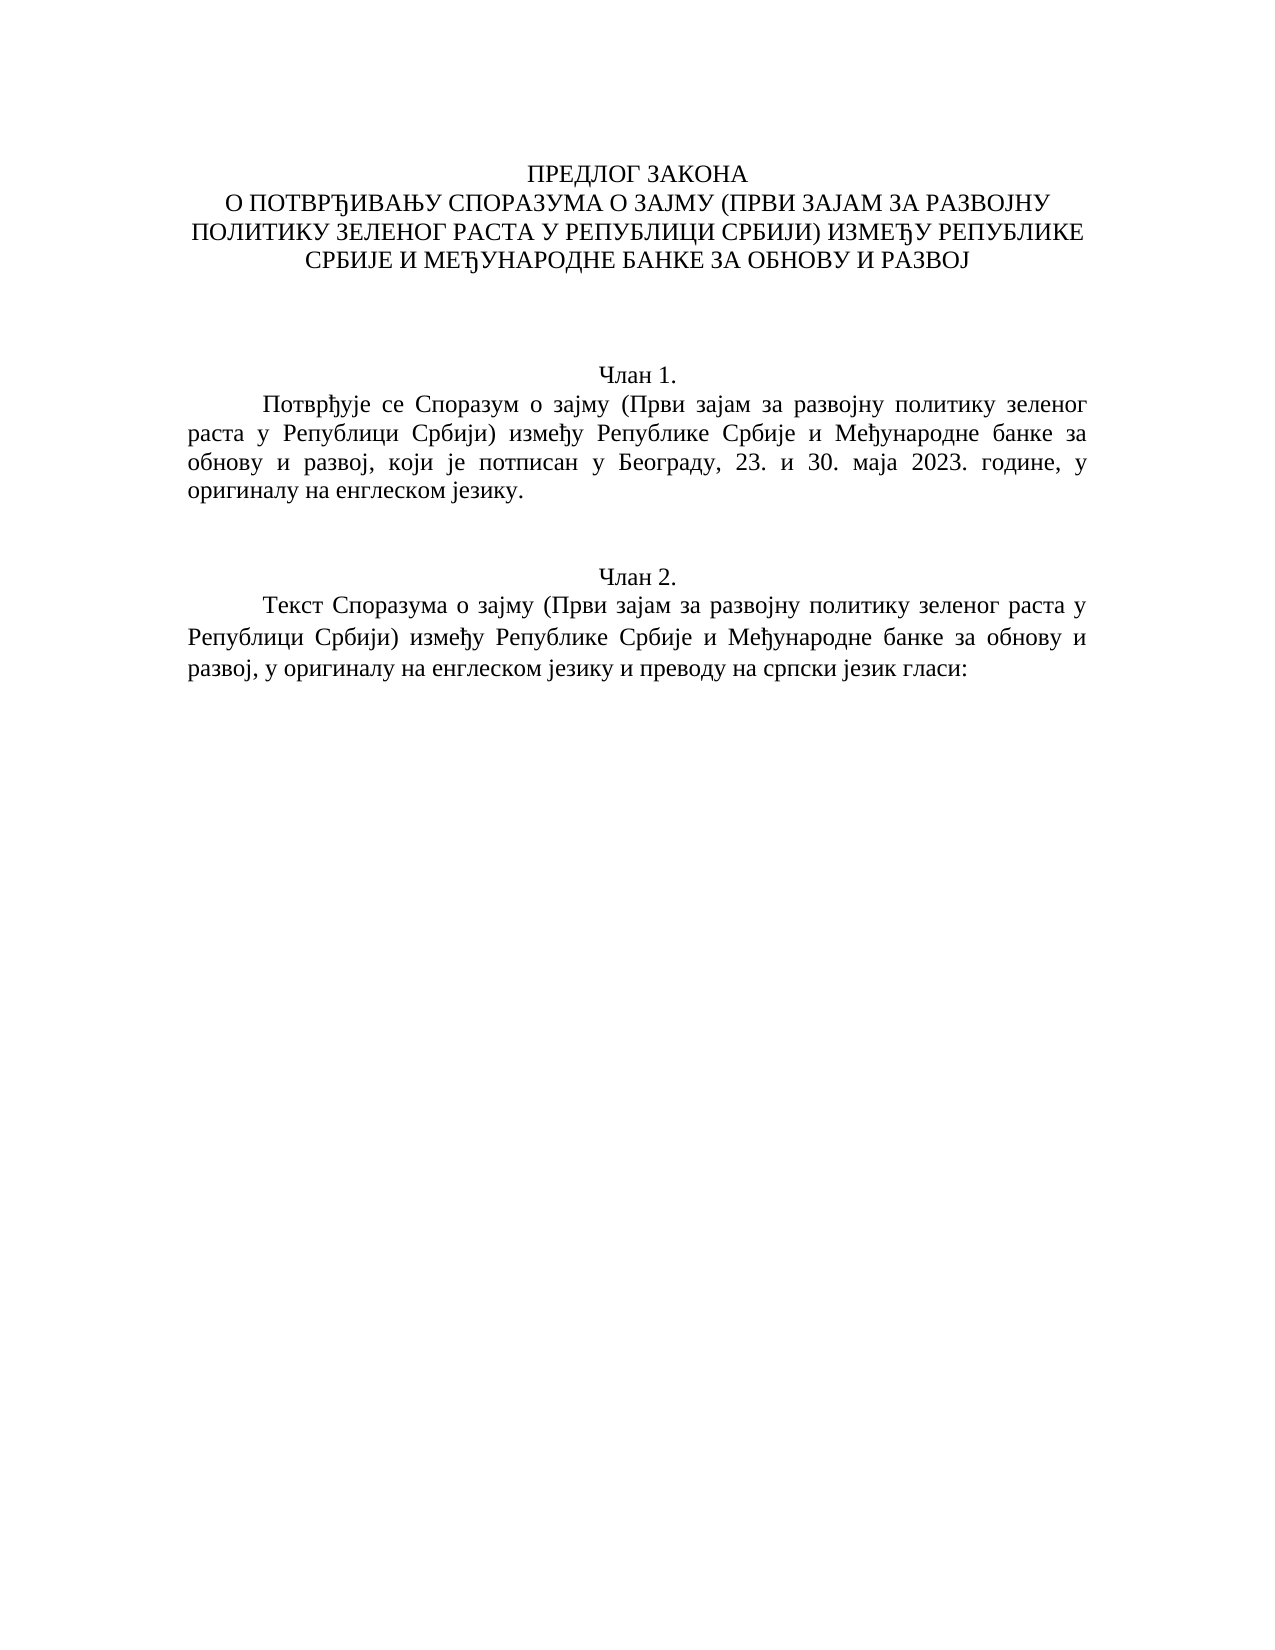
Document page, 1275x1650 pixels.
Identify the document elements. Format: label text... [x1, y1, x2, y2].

text Члан 2. [187, 562, 1087, 591]
text Потврђује се Споразум о зајму (Први зајам за развојну политику зеленог раста у Републици Србији) између Републике Србије и Међународне банке за обнову и развој, који је потписан у Београду, 23. и 30. маја 2023. године, у оригиналу на енглеском језику. [187, 389, 1087, 504]
text О ПОТВРЂИВАЊУ СПОРАЗУМА О ЗАЈМУ (ПРВИ ЗАЈАМ ЗА РАЗВОЈНУ ПОЛИТИКУ ЗЕЛЕНОГ РАСТА У РЕПУБЛИЦИ СРБИЈИ) ИЗМЕЂУ РЕПУБЛИКЕ СРБИЈЕ И МЕЂУНАРОДНЕ БАНКЕ ЗА ОБНОВУ И РАЗВОЈ [187, 188, 1087, 274]
text ПРЕДЛОГ ЗАКОНА [187, 159, 1087, 188]
text Текст Споразума о зајму (Први зајам за развојну политику зеленог раста у Републици Србији) између Републике Србије и Међународне банке за обнову и развој, у оригиналу на енглеском језику и преводу на српски језик гласи: [187, 591, 1087, 681]
text Члан 1. [187, 361, 1087, 389]
